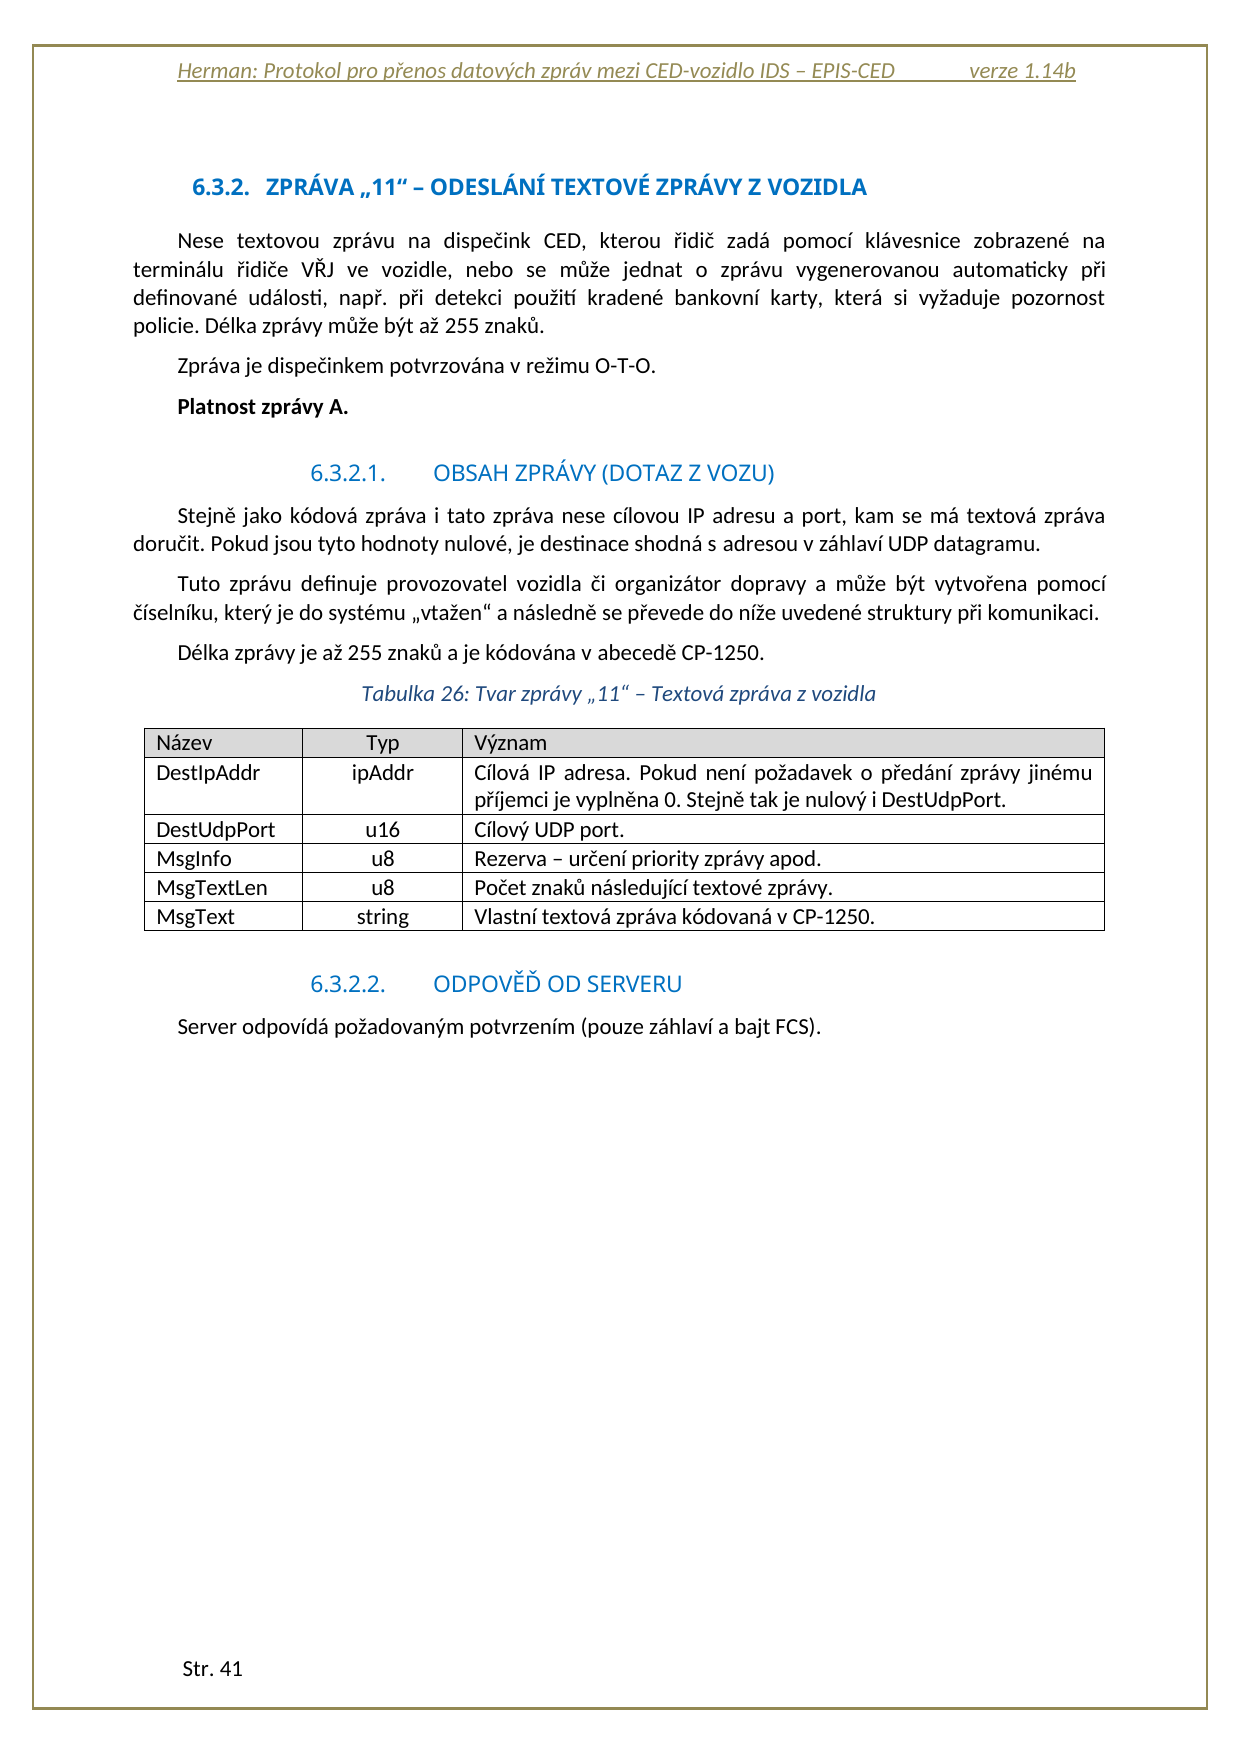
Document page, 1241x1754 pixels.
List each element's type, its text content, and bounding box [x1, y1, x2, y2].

text Stejně jako kódová zpráva i tato zpráva nese cílovou IP adresu a port, kam se má textová zpráva doručit. Pokud jsou tyto hodnoty nulové, je destinace shodná s adresou v záhlaví UDP datagramu. [133, 501, 1107, 557]
table_cell Vlastní textová zpráva kódovaná v CP-1250. [463, 902, 1104, 930]
table_cell u8 [303, 873, 462, 901]
table_cell DestIpAddr [145, 758, 302, 814]
table_cell MsgInfo [145, 844, 302, 872]
table_cell ipAddr [303, 758, 462, 814]
table_cell Počet znaků následující textové zprávy. [463, 873, 1104, 901]
subtitle ODPOVĚĎ OD SERVERU [266, 968, 1107, 1000]
text Délka zprávy je až 255 znaků a je kódována v abecedě CP-1250. [133, 638, 1107, 666]
table_cell u16 [303, 815, 462, 843]
text Tuto zprávu definuje provozovatel vozidla či organizátor dopravy a může být vytvořena pomocí číselníku, který je do systému „vtažen“ a následně se převede do níže uvedené struktury při komunikaci. [133, 569, 1107, 626]
table_cell MsgTextLen [145, 873, 302, 901]
table_cell DestUdpPort [145, 815, 302, 843]
subtitle OBSAH ZPRÁVY (DOTAZ Z VOZU) [266, 457, 1107, 488]
table_cell u8 [303, 844, 462, 872]
text Server odpovídá požadovaným potvrzením (pouze záhlaví a bajt FCS). [133, 1012, 1107, 1040]
text Zpráva je dispečinkem potvrzována v režimu O-T-O. [133, 351, 1107, 379]
text Nese textovou zprávu na dispečink CED, kterou řidič zadá pomocí klávesnice zobrazené na terminálu řidiče VŘJ ve vozidle, nebo se může jednat o zprávu vygenerovanou automaticky při definované události, např. při detekci použití kradené bankovní karty, která si vyžaduje pozornost policie. Délka zprávy může být až 255 znaků. [133, 227, 1107, 339]
subtitle Zpráva „11“ – Odeslání textové zprávy z vozidla [192, 170, 1107, 202]
table_cell Cílová IP adresa. Pokud není požadavek o předání zprávy jinému příjemci je vyplněna 0. Stejně tak je nulový i DestUdpPort. [463, 758, 1104, 814]
table_header Typ [303, 729, 462, 757]
table_cell Rezerva – určení priority zprávy apod. [463, 844, 1104, 872]
table_cell Cílový UDP port. [463, 815, 1104, 843]
table_cell MsgText [145, 902, 302, 930]
table_cell string [303, 902, 462, 930]
table_header Význam [463, 729, 1104, 757]
text Platnost zprávy A. [133, 392, 1107, 420]
table_header Název [145, 729, 302, 757]
